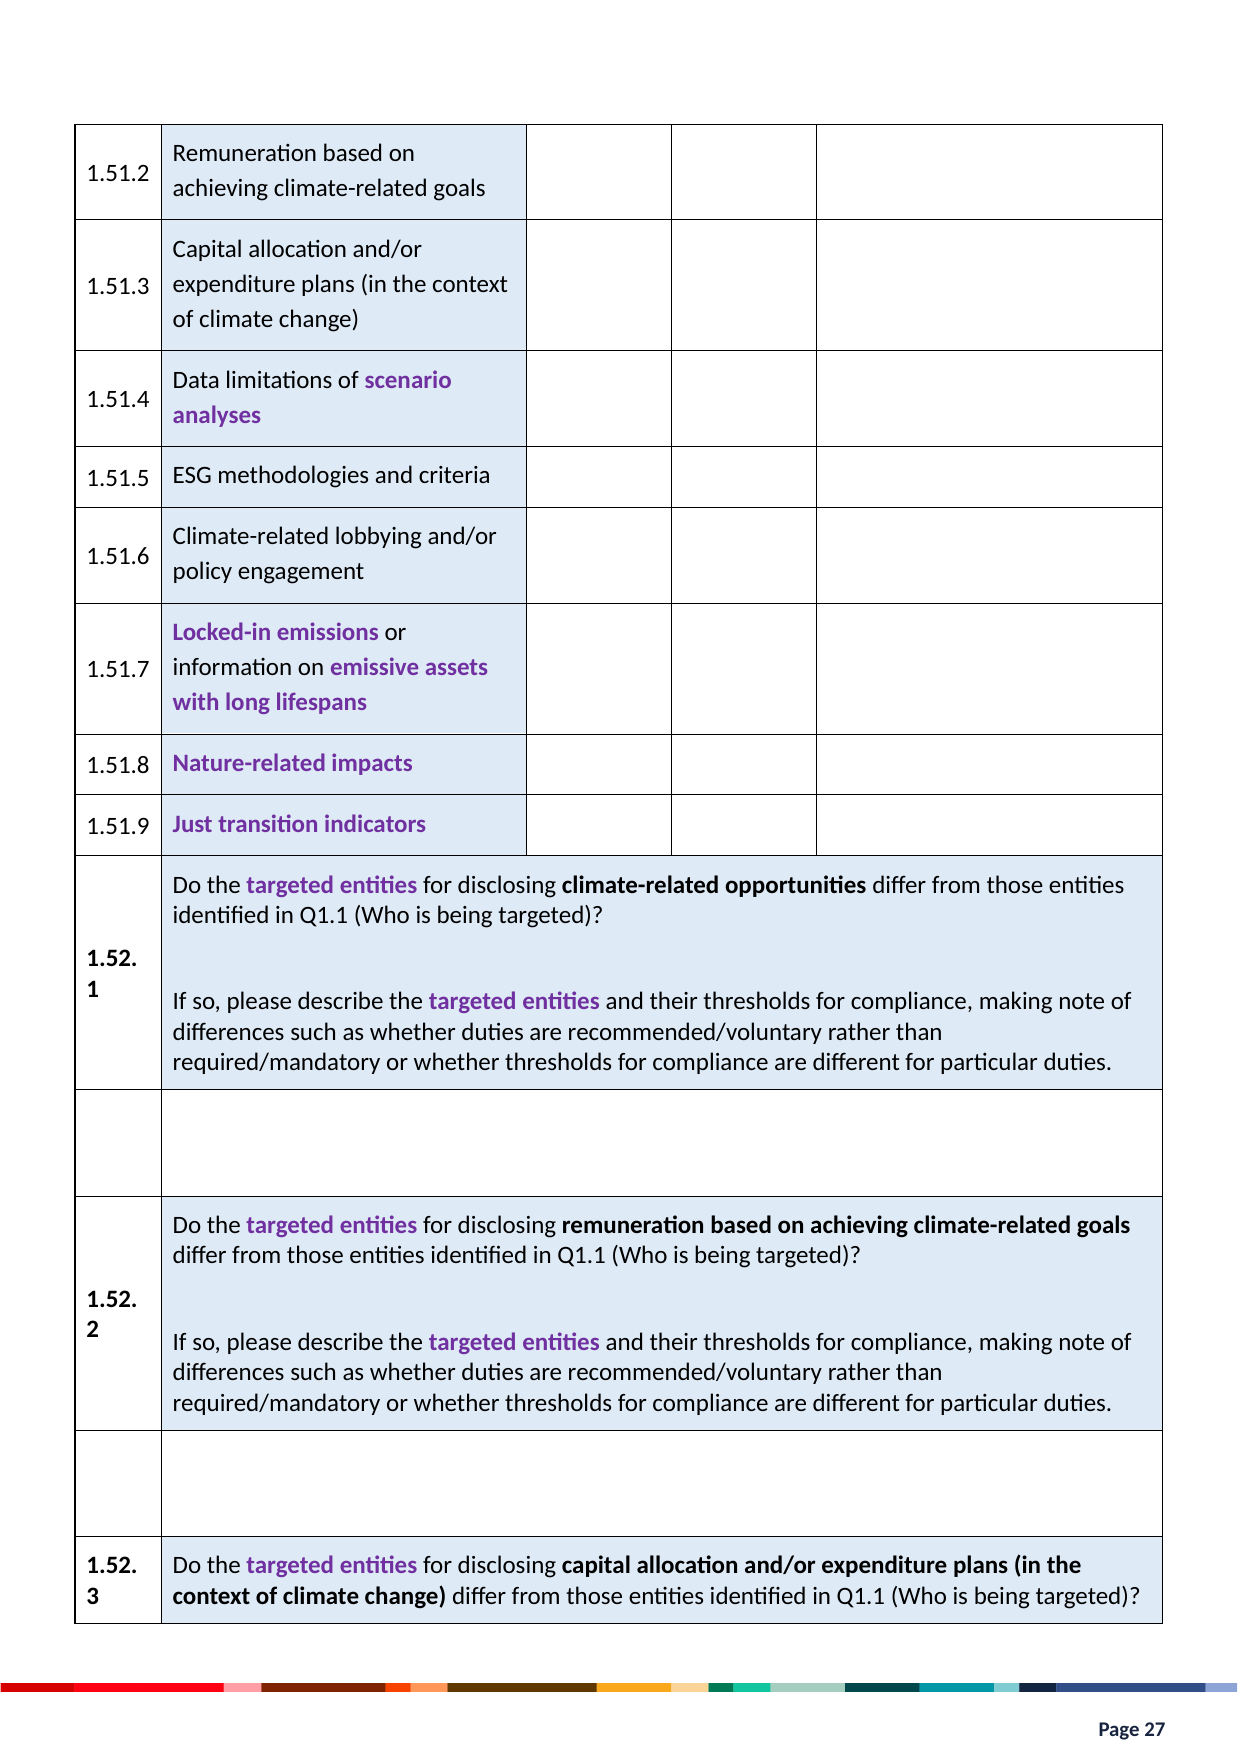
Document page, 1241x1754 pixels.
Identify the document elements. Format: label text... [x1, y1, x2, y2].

table_cell 1.51.5 [76, 447, 161, 507]
table_cell 1.51.7 [76, 604, 161, 733]
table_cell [162, 1537, 1162, 1623]
table_cell [672, 125, 816, 219]
table_cell Remuneration based on achieving climate-related goals [162, 125, 526, 219]
table_cell 1.51.8 [76, 735, 161, 794]
table_cell [817, 220, 1162, 350]
picture [0, 1683, 1236, 1692]
table_cell [672, 351, 816, 446]
table_cell [817, 447, 1162, 507]
table_cell [672, 447, 816, 507]
table_cell 1.52.2 [76, 1197, 161, 1430]
table_cell Do the targeted entities for disclosing climate-related opportunities differ from those entities identified in Q1.1 (Who is being targeted)? If so, please describe the targeted entities and their thresholds for compliance, making note of differences such as whether duties are recommended/voluntary rather than required/mandatory or whether thresholds for compliance are different for particular duties. [162, 856, 1162, 1089]
table_cell 1.51.3 [76, 220, 161, 350]
table_cell [76, 1090, 161, 1196]
table_cell [527, 735, 671, 794]
table_cell [527, 795, 671, 855]
table_cell 1.51.9 [76, 795, 161, 855]
table_cell [817, 795, 1162, 855]
table_cell 1.51.4 [76, 351, 161, 446]
table_cell Capital allocation and/or expenditure plans (in the context of climate change) [162, 220, 526, 350]
table_cell [162, 1431, 1162, 1536]
table_cell [672, 604, 816, 733]
table_cell [76, 1431, 161, 1536]
table_cell [672, 735, 816, 794]
table_cell Data limitations of scenario analyses [162, 351, 526, 446]
table_cell 1.51.6 [76, 508, 161, 603]
table_cell [817, 125, 1162, 219]
table_cell 1.52.1 [76, 856, 161, 1089]
table_cell Locked-in emissions or information on emissive assets with long lifespans [162, 604, 526, 733]
table_cell Climate-related lobbying and/or policy engagement [162, 508, 526, 603]
table_cell 1.51.2 [76, 125, 161, 219]
table_cell [527, 508, 671, 603]
table_cell 1.52.3 [76, 1537, 161, 1623]
table_cell [817, 351, 1162, 446]
table_cell Do the targeted entities for disclosing remuneration based on achieving climate-related goals differ from those entities identified in Q1.1 (Who is being targeted)? If so, please describe the targeted entities and their thresholds for compliance, making note of differences such as whether duties are recommended/voluntary rather than required/mandatory or whether thresholds for compliance are different for particular duties. [162, 1197, 1162, 1430]
table_cell [527, 220, 671, 350]
table_cell [527, 447, 671, 507]
table_cell [817, 735, 1162, 794]
table_cell [672, 220, 816, 350]
table_cell [817, 604, 1162, 733]
table_cell [527, 604, 671, 733]
table_cell ESG methodologies and criteria [162, 447, 526, 507]
table_cell [162, 1090, 1162, 1196]
table_cell Nature-related impacts [162, 735, 526, 794]
table_cell [672, 508, 816, 603]
table_cell [527, 125, 671, 219]
table_cell [817, 508, 1162, 603]
table_cell Just transition indicators [162, 795, 526, 855]
table_cell [527, 351, 671, 446]
table_cell [672, 795, 816, 855]
